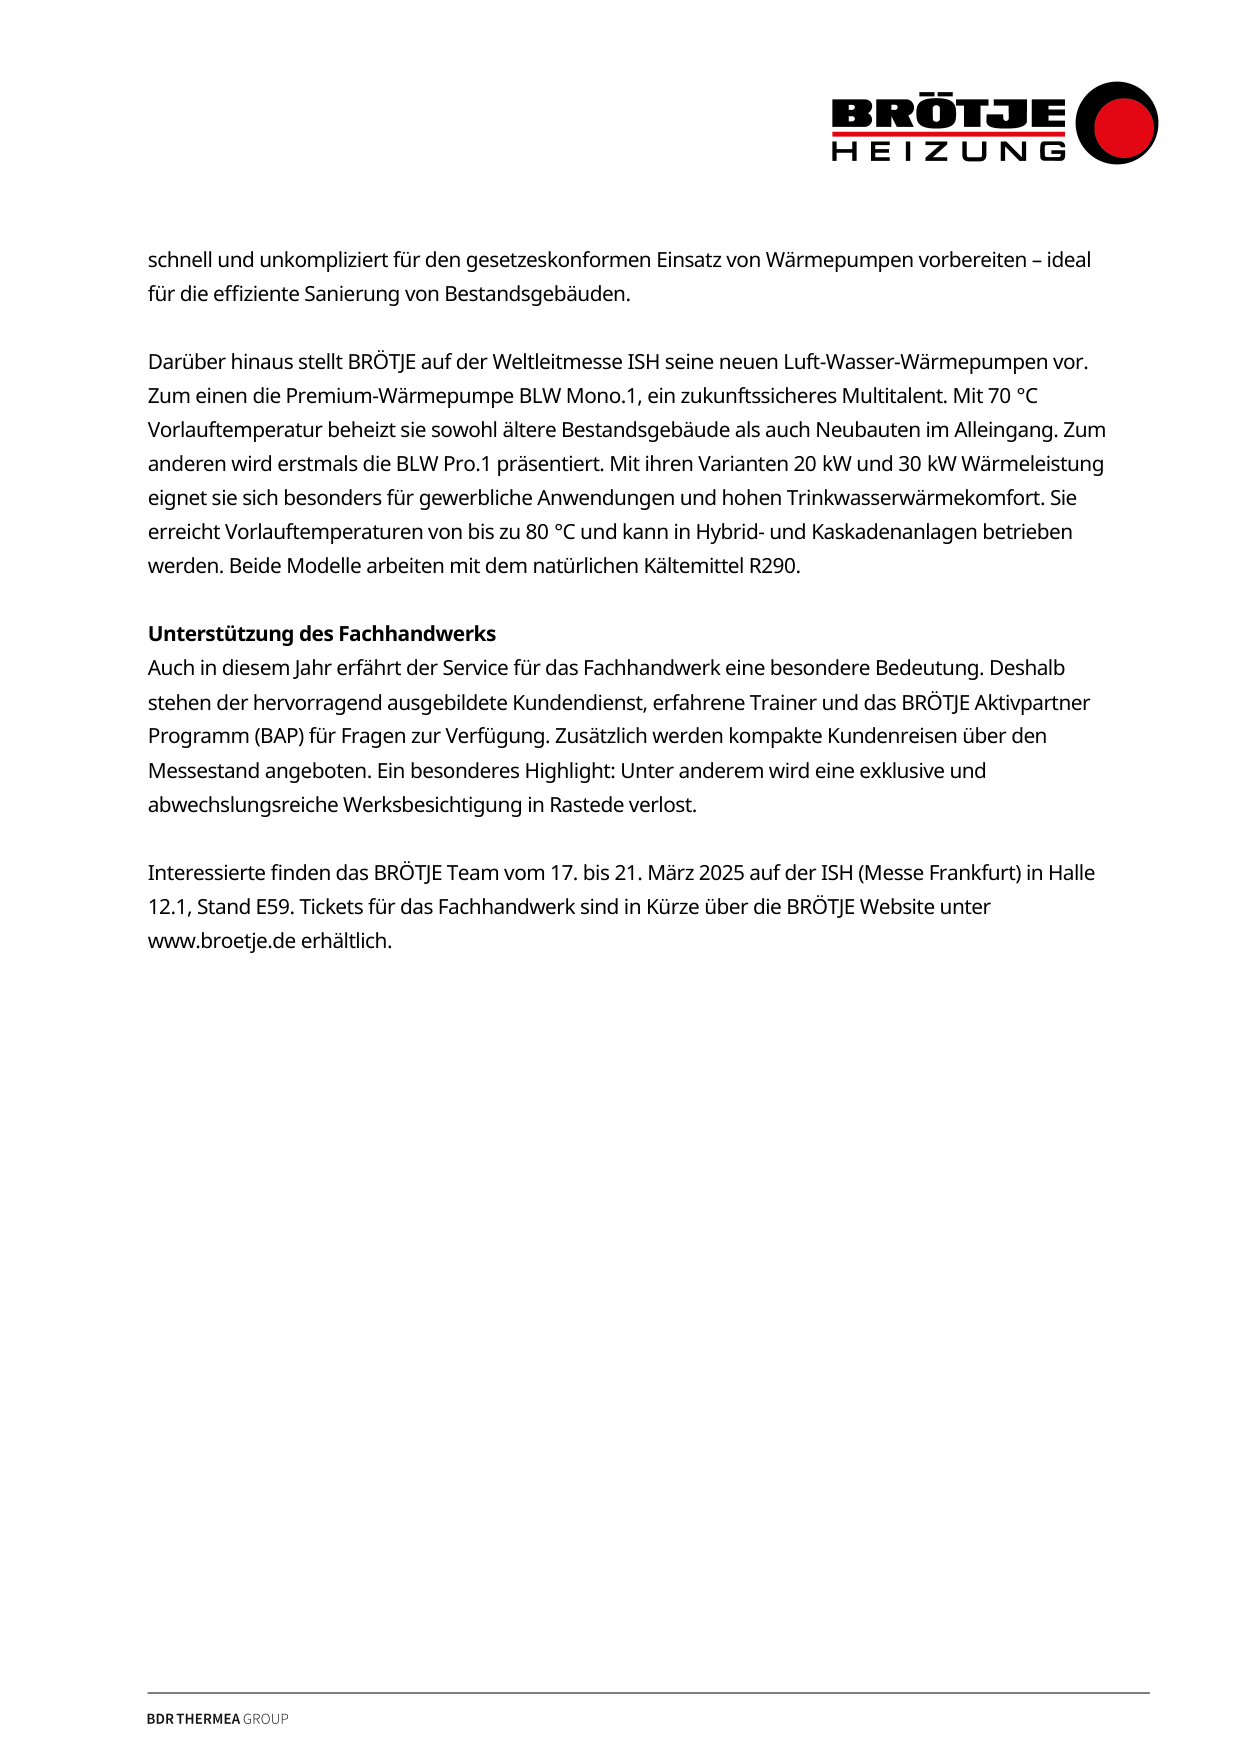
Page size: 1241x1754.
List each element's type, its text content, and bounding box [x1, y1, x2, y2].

picture [1, 0, 1241, 183]
text Interessierte finden das BRÖTJE Team vom 17. bis 21. März 2025 auf der ISH (Messe Frankfurt) in Halle 12.1, Stand E59. Tickets für das Fachhandwerk sind in Kürze über die BRÖTJE Website unter www.broetje.de erhältlich. [148, 858, 1123, 954]
text Unterstützung des Fachhandwerks [148, 619, 1123, 648]
text Auch in diesem Jahr erfährt der Service für das Fachhandwerk eine besondere Bedeutung. Deshalb stehen der hervorragend ausgebildete Kundendienst, erfahrene Trainer und das BRÖTJE Aktivpartner Programm (BAP) für Fragen zur Verfügung. Zusätzlich werden kompakte Kundenreisen über den Messestand angeboten. Ein besonderes Highlight: Unter anderem wird eine exklusive und abwechslungsreiche Werksbesichtigung in Rastede verlost. [148, 653, 1123, 818]
text Darüber hinaus stellt BRÖTJE auf der Weltleitmesse ISH seine neuen Luft-Wasser-Wärmepumpen vor. Zum einen die Premium-Wärmepumpe BLW Mono.1, ein zukunftssicheres Multitalent. Mit 70 °C Vorlauftemperatur beheizt sie sowohl ältere Bestandsgebäude als auch Neubauten im Alleingang. Zum anderen wird erstmals die BLW Pro.1 präsentiert. Mit ihren Varianten 20 kW und 30 kW Wärmeleistung eignet sie sich besonders für gewerbliche Anwendungen und hohen Trinkwasserwärmekomfort. Sie erreicht Vorlauftemperaturen von bis zu 80 °C und kann in Hybrid- und Kaskadenanlagen betrieben werden. Beide Modelle arbeiten mit dem natürlichen Kältemittel R290. [148, 347, 1123, 580]
picture [0, 1683, 1238, 1754]
